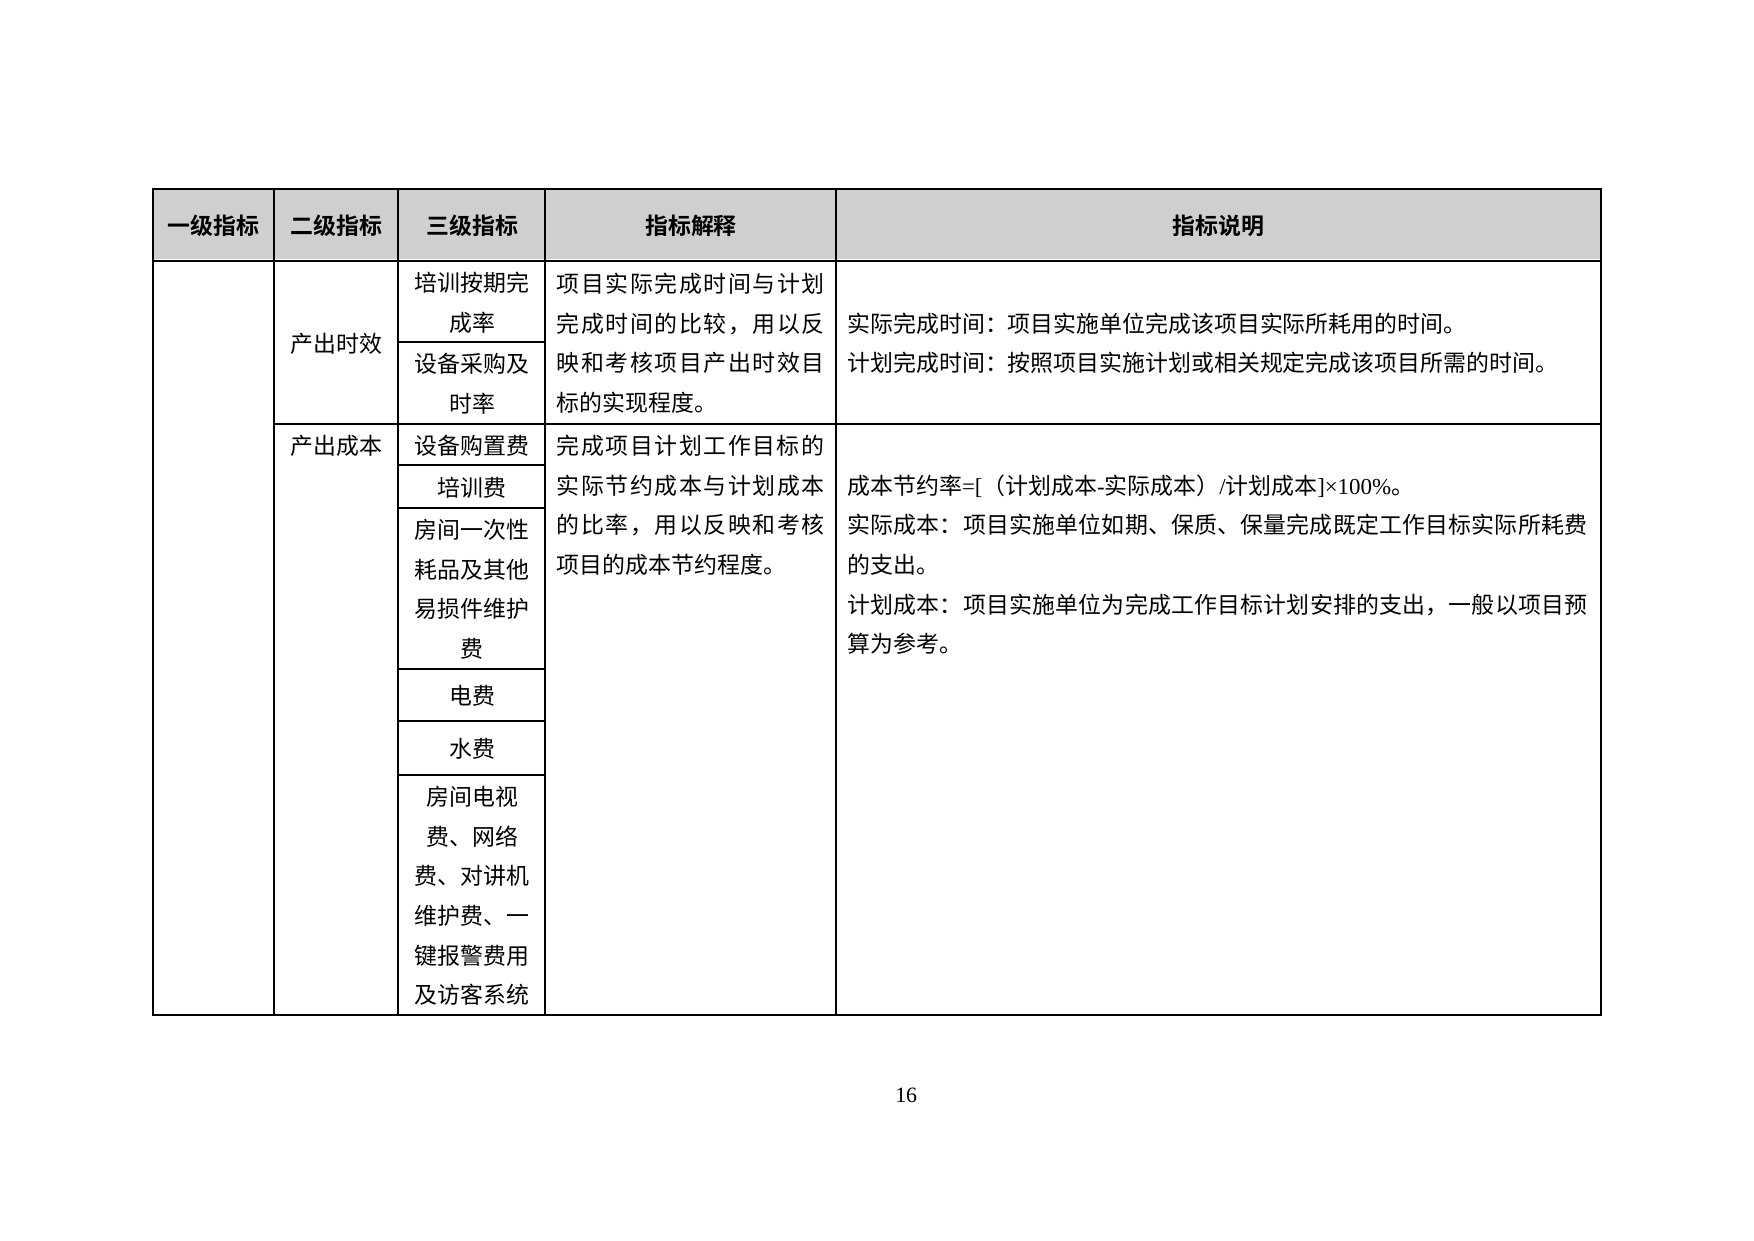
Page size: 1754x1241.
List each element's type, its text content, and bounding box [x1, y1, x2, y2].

table_cell 设备采购及时率 [399, 343, 544, 422]
table_cell 实际完成时间：项目实施单位完成该项目实际所耗用的时间。 计划完成时间：按照项目实施计划或相关规定完成该项目所需的时间。 [837, 262, 1600, 422]
table_cell 培训按期完成率 [399, 262, 544, 341]
table_cell 房间电视费、网络费、对讲机维护费、一键报警费用及访客系统费用 [399, 776, 544, 1014]
table_cell 电费 [399, 670, 544, 720]
table_cell 项目实际完成时间与计划完成时间的比较，用以反映和考核项目产出时效目标的实现程度。 [546, 262, 835, 422]
table_cell 产出成本 [275, 425, 397, 1014]
table_cell 设备购置费 [399, 425, 544, 464]
table_header 指标解释 [546, 190, 835, 259]
table_header 二级指标 [275, 190, 397, 259]
table_cell 成本节约率=[（计划成本-实际成本）/计划成本]×100%。 实际成本：项目实施单位如期、保质、保量完成既定工作目标实际所耗费的支出。 计划成本：项目实施单位为完成工作目标计划安排的支出，一般以项目预算为参考。 [837, 425, 1600, 1014]
table_header 一级指标 [154, 190, 273, 259]
table_cell 完成项目计划工作目标的实际节约成本与计划成本的比率，用以反映和考核项目的成本节约程度。 [546, 425, 835, 1014]
table_header 指标说明 [837, 190, 1600, 259]
table_cell 房间一次性耗品及其他易损件维护费 [399, 509, 544, 667]
table_header 三级指标 [399, 190, 544, 259]
table_cell 产出时效 [275, 262, 397, 422]
table_cell 水费 [399, 722, 544, 773]
table_cell 培训费 [399, 466, 544, 507]
